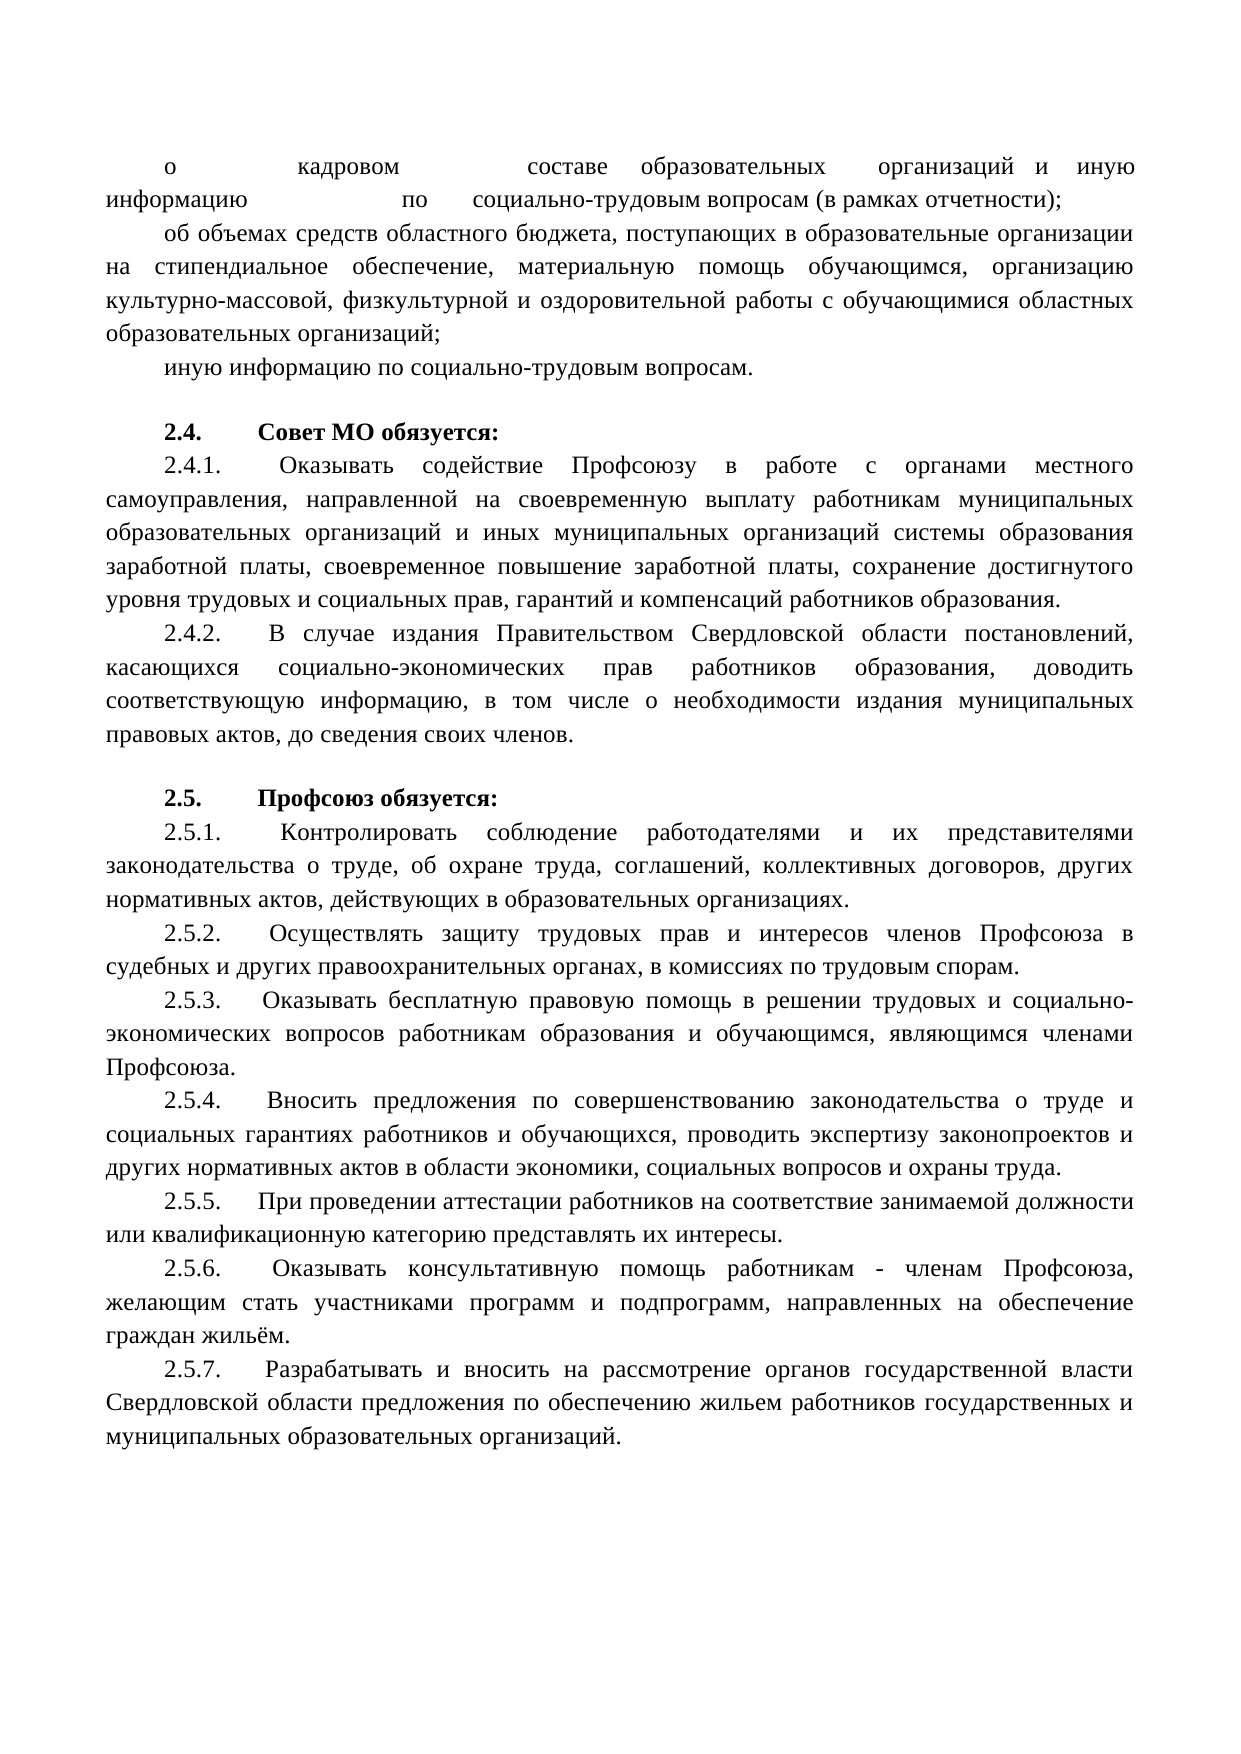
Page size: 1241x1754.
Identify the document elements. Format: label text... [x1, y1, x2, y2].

list Разрабатывать и вносить на рассмотрение органов государственной власти Свердловской области предложения по обеспечению жильем работников государственных и муниципальных образовательных организаций. [106, 1350, 1135, 1451]
list Оказывать содействие Профсоюзу в работе с органами местного самоуправления, направленной на своевременную выплату работникам муниципальных образовательных организаций и иных муниципальных организаций системы образования заработной платы, своевременное повышение заработной платы, сохранение достигнутого уровня трудовых и социальных прав, гарантий и компенсаций работников образования. [106, 447, 1135, 614]
list В случае издания Правительством Свердловской области постановлений, касающихся социально-экономических прав работников образования, доводить соответствующую информацию, в том числе о необходимости издания муниципальных правовых актов, до сведения своих членов. [106, 614, 1135, 749]
text иную информацию по социально-трудовым вопросам. [106, 348, 1137, 382]
list При проведении аттестации работников на соответствие занимаемой должности или квалификационную категорию представлять их интересы. [106, 1182, 1135, 1249]
text о кадровом составе образовательных организаций и иную [106, 147, 1137, 181]
list Оказывать бесплатную правовую помощь в решении трудовых и социально-экономических вопросов работникам образования и обучающимся, являющимся членами Профсоюза. [106, 981, 1135, 1082]
list Совет МО обязуется: [106, 413, 1137, 447]
list Осуществлять защиту трудовых прав и интересов членов Профсоюза в судебных и других правоохранительных органах, в комиссиях по трудовым спорам. [106, 914, 1135, 981]
list Контролировать соблюдение работодателями и их представителями законодательства о труде, об охране труда, соглашений, коллективных договоров, других нормативных актов, действующих в образовательных организациях. [106, 813, 1135, 914]
list Вносить предложения по совершенствованию законодательства о труде и социальных гарантиях работников и обучающихся, проводить экспертизу законопроектов и других нормативных актов в области экономики, социальных вопросов и охраны труда. [106, 1082, 1135, 1182]
list Профсоюз обязуется: [106, 780, 1137, 813]
text информацию по социально-трудовым вопросам (в рамках отчетности); [106, 181, 1137, 214]
text об объемах средств областного бюджета, поступающих в образовательные организации на стипендиальное обеспечение, материальную помощь обучающимся, организацию культурно-массовой, физкультурной и оздоровительной работы с обучающимися областных образовательных организаций; [106, 214, 1135, 348]
list Оказывать консультативную помощь работникам - членам Профсоюза, желающим стать участниками программ и подпрограмм, направленных на обеспечение граждан жильём. [106, 1249, 1135, 1350]
